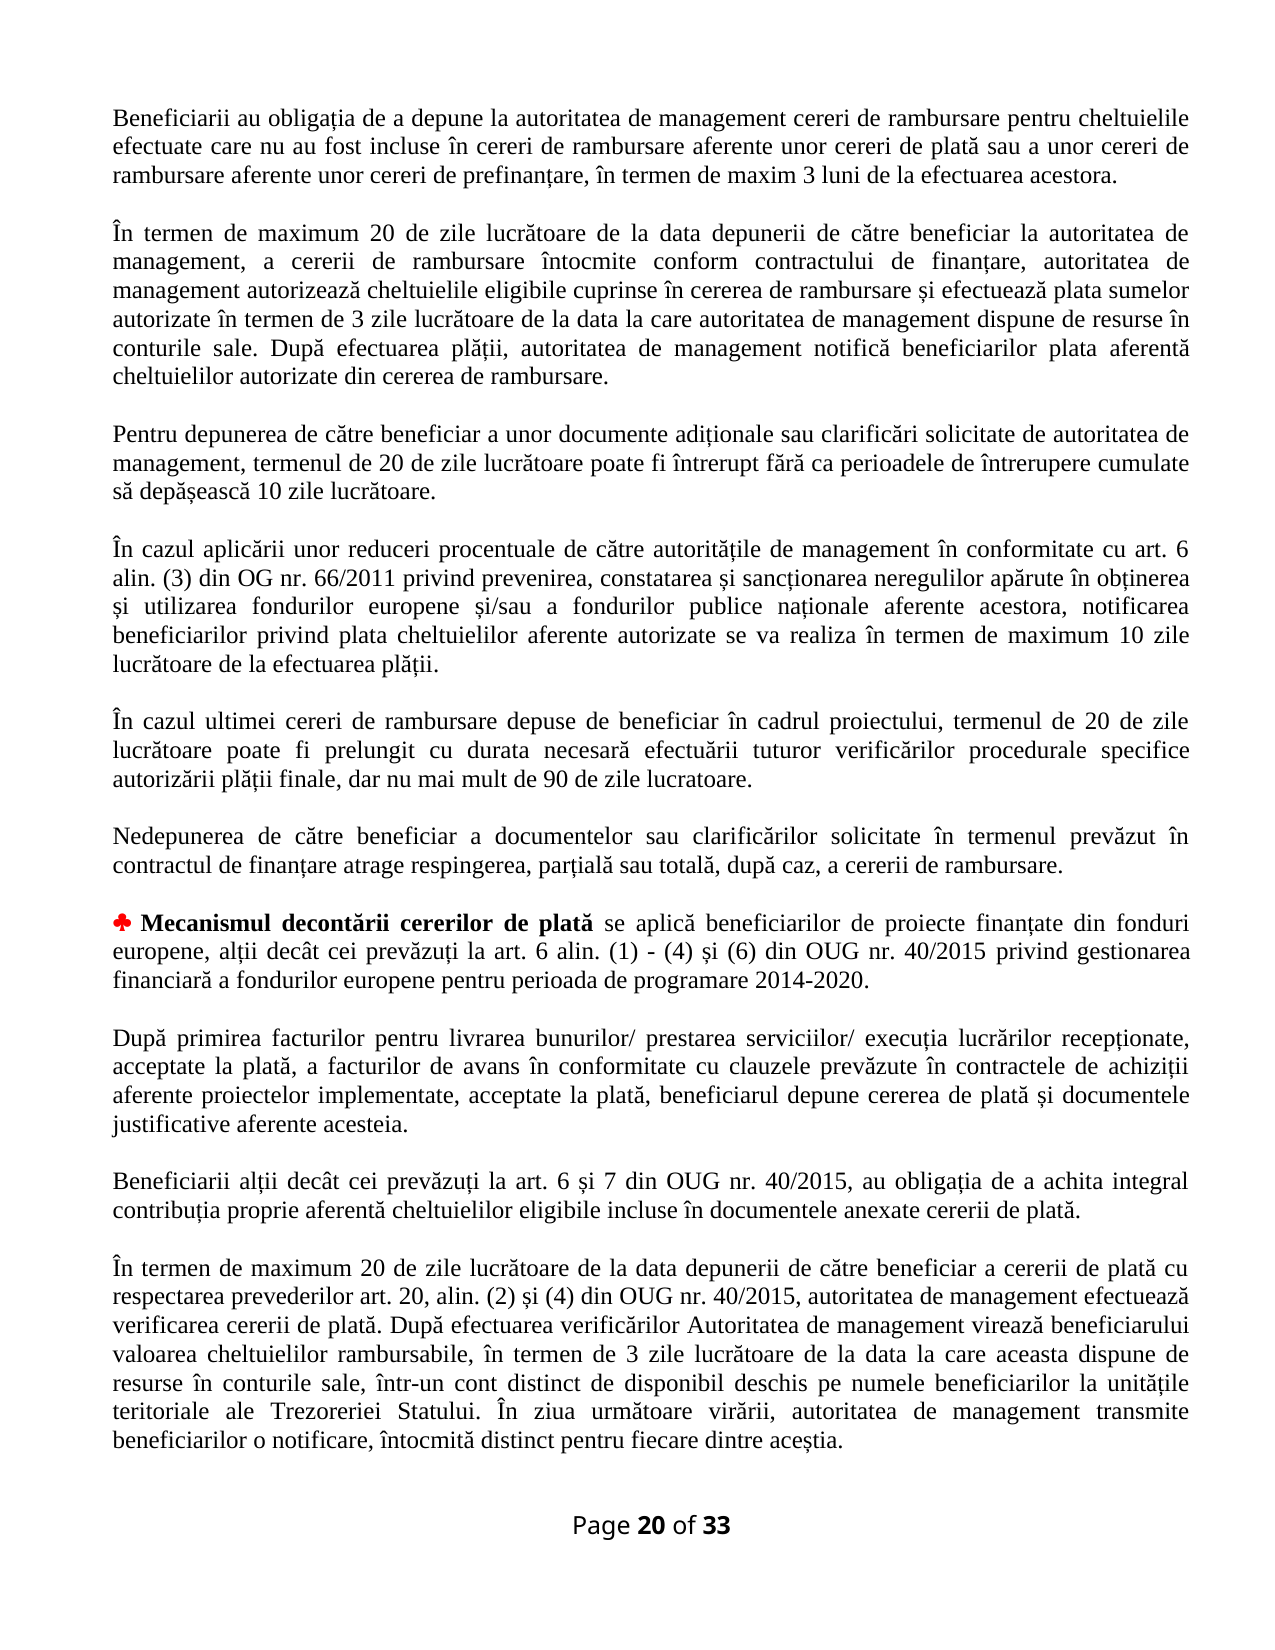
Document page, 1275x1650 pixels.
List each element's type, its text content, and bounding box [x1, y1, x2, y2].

text Beneficiarii au obligația de a depune la autoritatea de management cereri de rambursare pentru cheltuielile efectuate care nu au fost incluse în cereri de rambursare aferente unor cereri de plată sau a unor cereri de rambursare aferente unor cereri de prefinanțare, în termen de maxim 3 luni de la efectuarea acestora. [112, 103, 1191, 189]
text În cazul aplicării unor reduceri procentuale de către autoritățile de management în conformitate cu art. 6 alin. (3) din OG nr. 66/2011 privind prevenirea, constatarea și sancționarea neregulilor apărute în obținerea și utilizarea fondurilor europene și/sau a fondurilor publice naționale aferente acestora, notificarea beneficiarilor privind plata cheltuielilor aferente autorizate se va realiza în termen de maximum 10 zile lucrătoare de la efectuarea plății. [112, 534, 1191, 678]
text În termen de maximum 20 de zile lucrătoare de la data depunerii de către beneficiar la autoritatea de management, a cererii de rambursare întocmite conform contractului de finanțare, autoritatea de management autorizează cheltuielile eligibile cuprinse în cererea de rambursare și efectuează plata sumelor autorizate în termen de 3 zile lucrătoare de la data la care autoritatea de management dispune de resurse în conturile sale. După efectuarea plății, autoritatea de management notifică beneficiarilor plata aferentă cheltuielilor autorizate din cererea de rambursare. [112, 218, 1191, 390]
text Beneficiarii alții decât cei prevăzuți la art. 6 și 7 din OUG nr. 40/2015, au obligația de a achita integral contribuția proprie aferentă cheltuielilor eligibile incluse în documentele anexate cererii de plată. [112, 1166, 1191, 1224]
list Mecanismul decontării cererilor de plată se aplică beneficiarilor de proiecte finanțate din fonduri europene, alții decât cei prevăzuți la art. 6 alin. (1) - (4) și (6) din OUG nr. 40/2015 privind gestionarea financiară a fondurilor europene pentru perioada de programare 2014-2020. [112, 908, 1191, 994]
text După primirea facturilor pentru livrarea bunurilor/ prestarea serviciilor/ execuția lucrărilor recepționate, acceptate la plată, a facturilor de avans în conformitate cu clauzele prevăzute în contractele de achiziții aferente proiectelor implementate, acceptate la plată, beneficiarul depune cererea de plată și documentele justificative aferente acesteia. [112, 1023, 1191, 1138]
text Nedepunerea de către beneficiar a documentelor sau clarificărilor solicitate în termenul prevăzut în contractul de finanțare atrage respingerea, parțială sau totală, după caz, a cererii de rambursare. [112, 821, 1191, 879]
text În cazul ultimei cereri de rambursare depuse de beneficiar în cadrul proiectului, termenul de 20 de zile lucrătoare poate fi prelungit cu durata necesară efectuării tuturor verificărilor procedurale specifice autorizării plății finale, dar nu mai mult de 90 de zile lucratoare. [112, 706, 1191, 793]
text În termen de maximum 20 de zile lucrătoare de la data depunerii de către beneficiar a cererii de plată cu respectarea prevederilor art. 20, alin. (2) și (4) din OUG nr. 40/2015, autoritatea de management efectuează verificarea cererii de plată. După efectuarea verificărilor Autoritatea de management virează beneficiarului valoarea cheltuielilor rambursabile, în termen de 3 zile lucrătoare de la data la care aceasta dispune de resurse în conturile sale, într-un cont distinct de disponibil deschis pe numele beneficiarilor la unitățile teritoriale ale Trezoreriei Statului. În ziua următoare virării, autoritatea de management transmite beneficiarilor o notificare, întocmită distinct pentru fiecare dintre aceștia. [112, 1253, 1191, 1454]
text Pentru depunerea de către beneficiar a unor documente adiționale sau clarificări solicitate de autoritatea de management, termenul de 20 de zile lucrătoare poate fi întrerupt fără ca perioadele de întrerupere cumulate să depășească 10 zile lucrătoare. [112, 419, 1191, 505]
